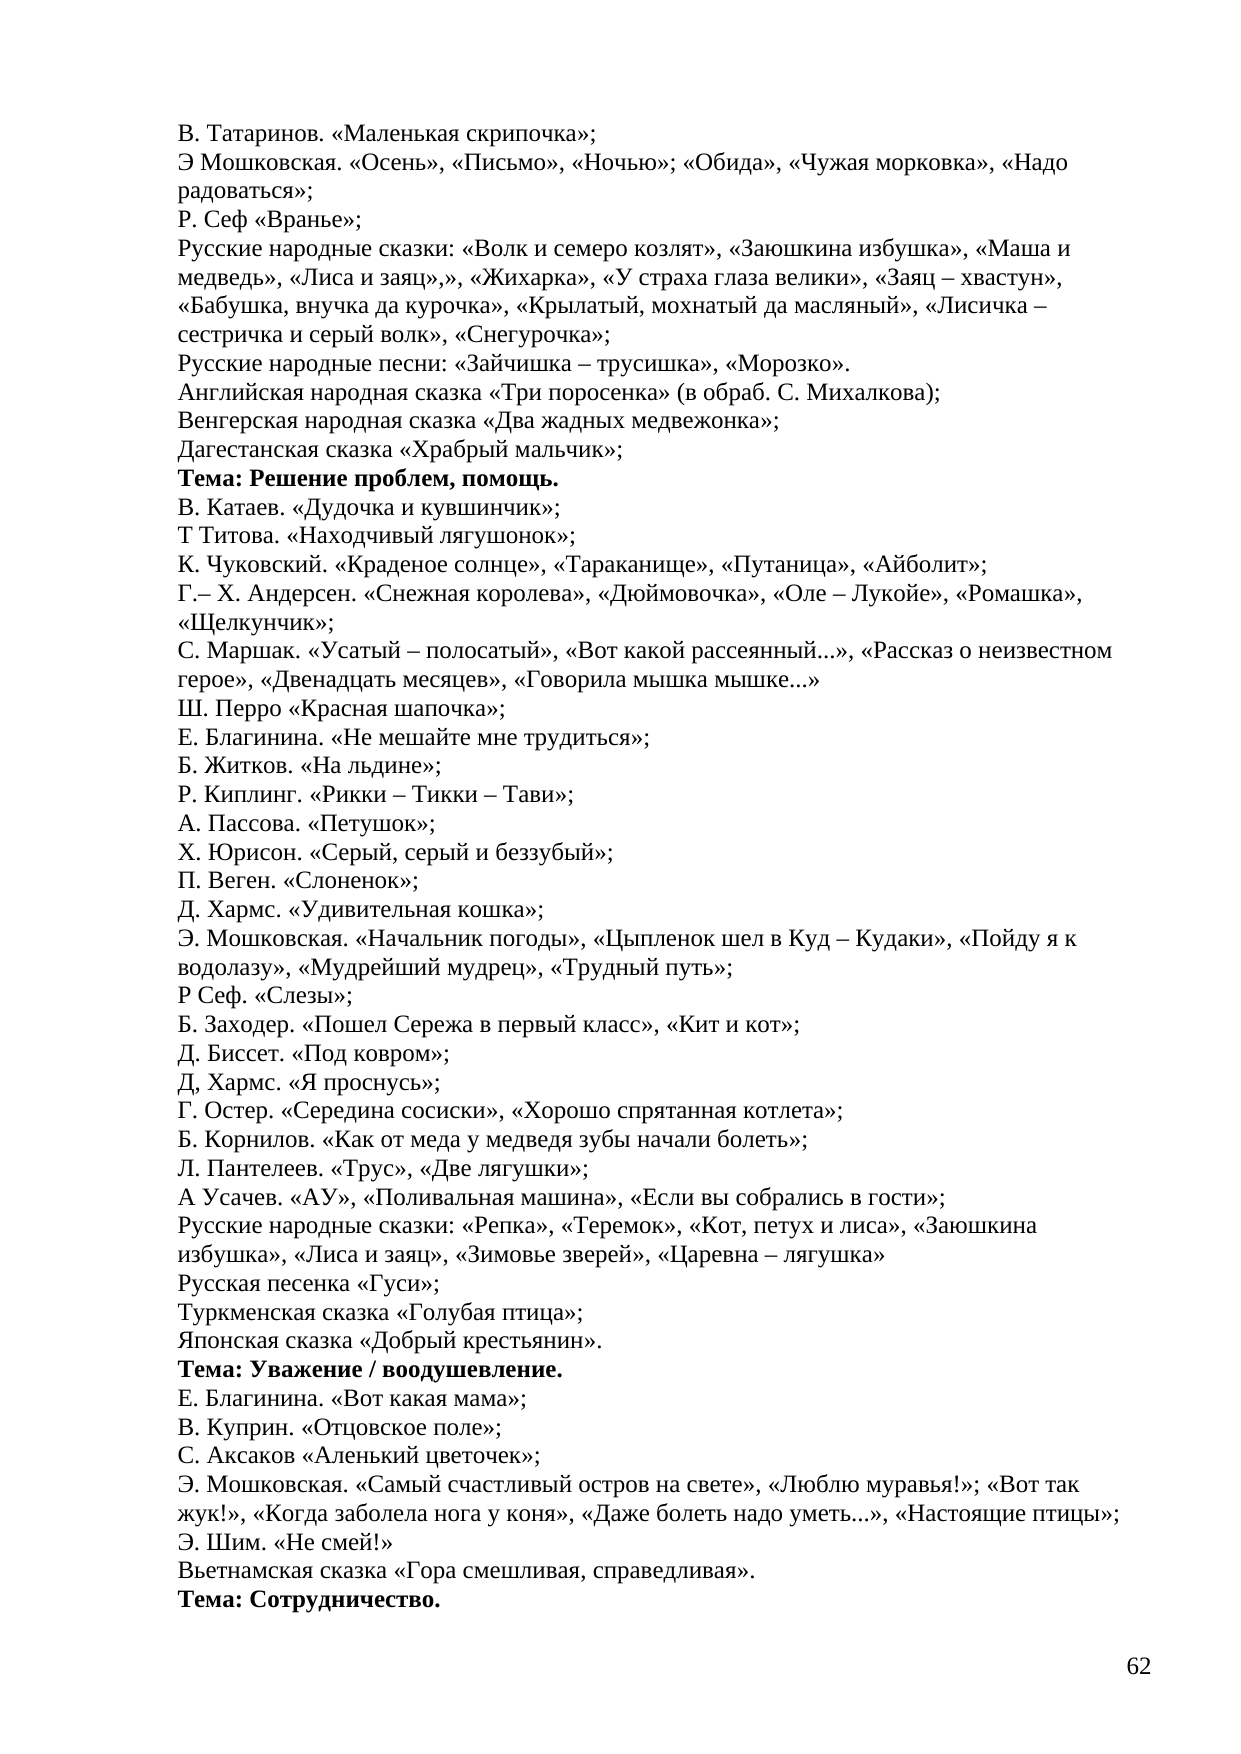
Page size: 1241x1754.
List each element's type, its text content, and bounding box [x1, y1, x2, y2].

text Г.– Х. Андерсен. «Снежная королева», «Дюймовочка», «Оле – Лукойе», «Ромашка», «Щелкунчик»; [177, 578, 1152, 636]
text Д, Хармс. «Я проснусь»; [177, 1067, 1152, 1096]
text Японская сказка «Добрый крестьянин». [177, 1326, 1152, 1354]
text Э Мошковская. «Осень», «Письмо», «Ночью»; «Обида», «Чужая морковка», «Надо радоваться»; [177, 147, 1152, 204]
text Ш. Перро «Красная шапочка»; [177, 693, 1152, 722]
text Б. Корнилов. «Как от меда у медведя зубы начали болеть»; [177, 1124, 1152, 1153]
text Р. Киплинг. «Рикки – Тикки – Тави»; [177, 779, 1152, 808]
text Б. Заходер. «Пошел Сережа в первый класс», «Кит и кот»; [177, 1009, 1152, 1038]
text Л. Пантелеев. «Трус», «Две лягушки»; [177, 1153, 1152, 1182]
text Дагестанская сказка «Храбрый мальчик»; [177, 434, 1152, 463]
text Русские народные сказки: «Репка», «Теремок», «Кот, петух и лиса», «Заюшкина избушка», «Лиса и заяц», «Зимовье зверей», «Царевна – лягушка» [177, 1211, 1152, 1268]
text Г. Остер. «Середина сосиски», «Хорошо спрятанная котлета»; [177, 1096, 1152, 1124]
text Е. Благинина. «Не мешайте мне трудиться»; [177, 722, 1152, 751]
text Р. Сеф «Вранье»; [177, 204, 1152, 233]
text Тема: Сотрудничество. [177, 1584, 1152, 1613]
text К. Чуковский. «Краденое солнце», «Тараканище», «Путаница», «Айболит»; [177, 549, 1152, 578]
text В. Татаринов. «Маленькая скрипочка»; [177, 118, 1152, 147]
text Д. Хармс. «Удивительная кошка»; [177, 894, 1152, 923]
text В. Катаев. «Дудочка и кувшинчик»; [177, 492, 1152, 521]
text В. Куприн. «Отцовское поле»; [177, 1412, 1152, 1441]
text Р Сеф. «Слезы»; [177, 981, 1152, 1009]
text Е. Благинина. «Вот какая мама»; [177, 1383, 1152, 1412]
text Х. Юрисон. «Серый, серый и беззубый»; [177, 837, 1152, 866]
text Русские народные песни: «Зайчишка – трусишка», «Морозко». [177, 348, 1152, 377]
text С. Аксаков «Аленький цветочек»; [177, 1441, 1152, 1469]
text Э. Мошковская. «Самый счастливый остров на свете», «Люблю муравья!»; «Вот так жук!», «Когда заболела нога у коня», «Даже болеть надо уметь...», «Настоящие птицы»; [177, 1469, 1152, 1527]
text Тема: Решение проблем, помощь. [177, 463, 1152, 492]
text Т Титова. «Находчивый лягушонок»; [177, 521, 1152, 549]
text Д. Биссет. «Под ковром»; [177, 1038, 1152, 1067]
text Русская песенка «Гуси»; [177, 1268, 1152, 1297]
text Туркменская сказка «Голубая птица»; [177, 1297, 1152, 1326]
text Тема: Уважение / воодушевление. [177, 1354, 1152, 1383]
text А. Пассова. «Петушок»; [177, 808, 1152, 837]
text Э. Шим. «Не смей!» [177, 1527, 1152, 1556]
text С. Маршак. «Усатый – полосатый», «Вот какой рассеянный...», «Рассказ о неизвестном герое», «Двенадцать месяцев», «Говорила мышка мышке...» [177, 636, 1152, 693]
text П. Веген. «Слоненок»; [177, 866, 1152, 894]
text Б. Житков. «На льдине»; [177, 751, 1152, 779]
text Английская народная сказка «Три поросенка» (в обраб. С. Михалкова); [177, 377, 1152, 406]
text Э. Мошковская. «Начальник погоды», «Цыпленок шел в Куд – Кудаки», «Пойду я к водолазу», «Мудрейший мудрец», «Трудный путь»; [177, 923, 1152, 981]
text Русские народные сказки: «Волк и семеро козлят», «Заюшкина избушка», «Маша и медведь», «Лиса и заяц»,», «Жихарка», «У страха глаза велики», «Заяц – хвастун», «Бабушка, внучка да курочка», «Крылатый, мохнатый да масляный», «Лисичка – сестричка и серый волк», «Снегурочка»; [177, 233, 1152, 348]
text Венгерская народная сказка «Два жадных медвежонка»; [177, 406, 1152, 434]
text Вьетнамская сказка «Гора смешливая, справедливая». [177, 1556, 1152, 1584]
text А Усачев. «АУ», «Поливальная машина», «Если вы собрались в гости»; [177, 1182, 1152, 1211]
